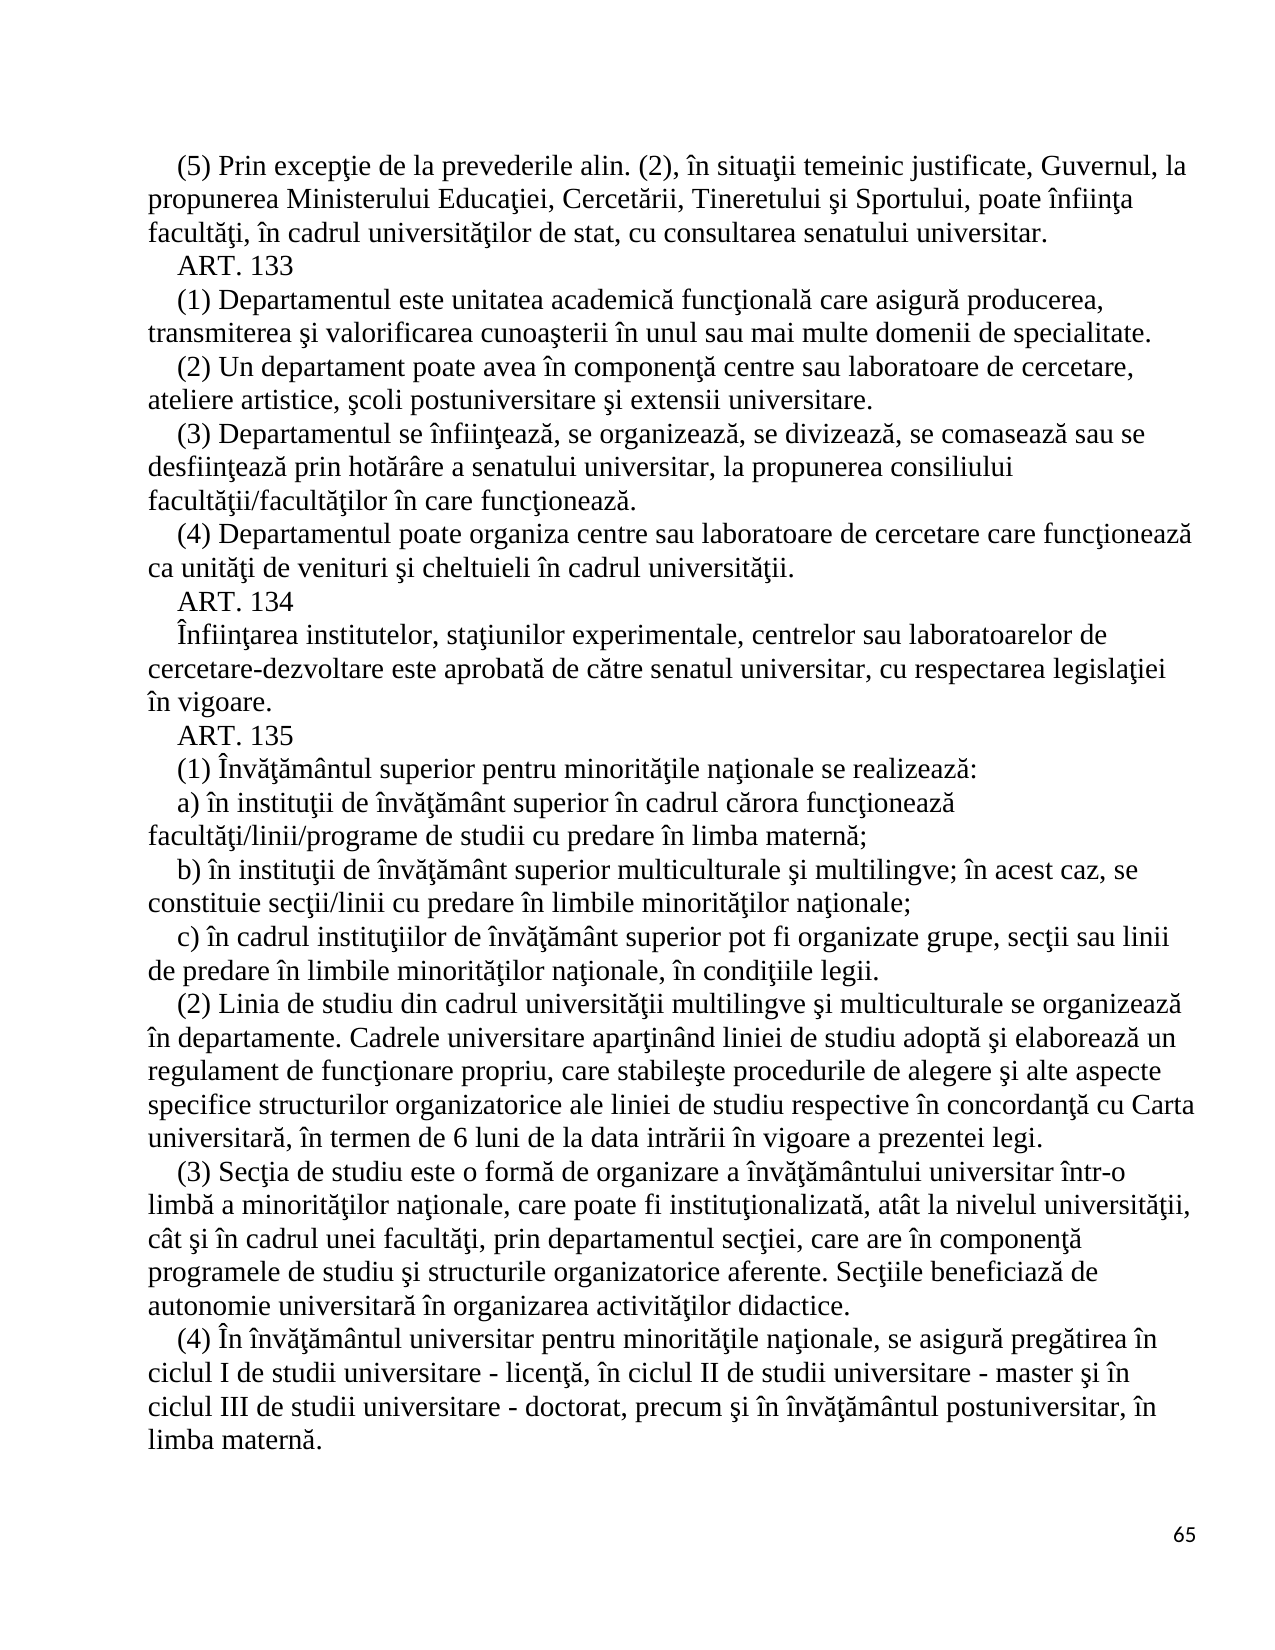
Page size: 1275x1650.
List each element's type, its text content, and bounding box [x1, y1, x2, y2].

text (2) Un departament poate avea în componenţă centre sau laboratoare de cercetare, ateliere artistice, şcoli postuniversitare şi extensii universitare. [148, 349, 1196, 416]
text (3) Secţia de studiu este o formă de organizare a învăţământului universitar într-o limbă a minorităţilor naţionale, care poate fi instituţionalizată, atât la nivelul universităţii, cât şi în cadrul unei facultăţi, prin departamentul secţiei, care are în componenţă programele de studiu şi structurile organizatorice aferente. Secţiile beneficiază de autonomie universitară în organizarea activităţilor didactice. [148, 1154, 1196, 1322]
text ART. 133 [148, 248, 1196, 282]
text (3) Departamentul se înfiinţează, se organizează, se divizează, se comasează sau se desfiinţează prin hotărâre a senatului universitar, la propunerea consiliului facultăţii/facultăţilor în care funcţionează. [148, 416, 1196, 517]
text b) în instituţii de învăţământ superior multiculturale şi multilingve; în acest caz, se constituie secţii/linii cu predare în limbile minorităţilor naţionale; [148, 852, 1196, 919]
text a) în instituţii de învăţământ superior în cadrul cărora funcţionează facultăţi/linii/programe de studii cu predare în limba maternă; [148, 785, 1196, 852]
text (5) Prin excepţie de la prevederile alin. (2), în situaţii temeinic justificate, Guvernul, la propunerea Ministerului Educaţiei, Cercetării, Tineretului şi Sportului, poate înfiinţa facultăţi, în cadrul universităţilor de stat, cu consultarea senatului universitar. [148, 148, 1196, 248]
text ART. 134 [148, 584, 1196, 617]
text (1) Învăţământul superior pentru minorităţile naţionale se realizează: [148, 751, 1196, 785]
text c) în cadrul instituţiilor de învăţământ superior pot fi organizate grupe, secţii sau linii de predare în limbile minorităţilor naţionale, în condiţiile legii. [148, 919, 1196, 986]
text (2) Linia de studiu din cadrul universităţii multilingve şi multiculturale se organizează în departamente. Cadrele universitare aparţinând liniei de studiu adoptă şi elaborează un regulament de funcţionare propriu, care stabileşte procedurile de alegere şi alte aspecte specifice structurilor organizatorice ale liniei de studiu respective în concordanţă cu Carta universitară, în termen de 6 luni de la data intrării în vigoare a prezentei legi. [148, 986, 1196, 1154]
text (4) În învăţământul universitar pentru minorităţile naţionale, se asigură pregătirea în ciclul I de studii universitare - licenţă, în ciclul II de studii universitare - master şi în ciclul III de studii universitare - doctorat, precum şi în învăţământul postuniversitar, în limba maternă. [148, 1322, 1196, 1456]
text (1) Departamentul este unitatea academică funcţională care asigură producerea, transmiterea şi valorificarea cunoaşterii în unul sau mai multe domenii de specialitate. [148, 282, 1196, 349]
text Înfiinţarea institutelor, staţiunilor experimentale, centrelor sau laboratoarelor de cercetare-dezvoltare este aprobată de către senatul universitar, cu respectarea legislaţiei în vigoare. [148, 617, 1196, 718]
text ART. 135 [148, 718, 1196, 751]
text (4) Departamentul poate organiza centre sau laboratoare de cercetare care funcţionează ca unităţi de venituri şi cheltuieli în cadrul universităţii. [148, 517, 1196, 584]
